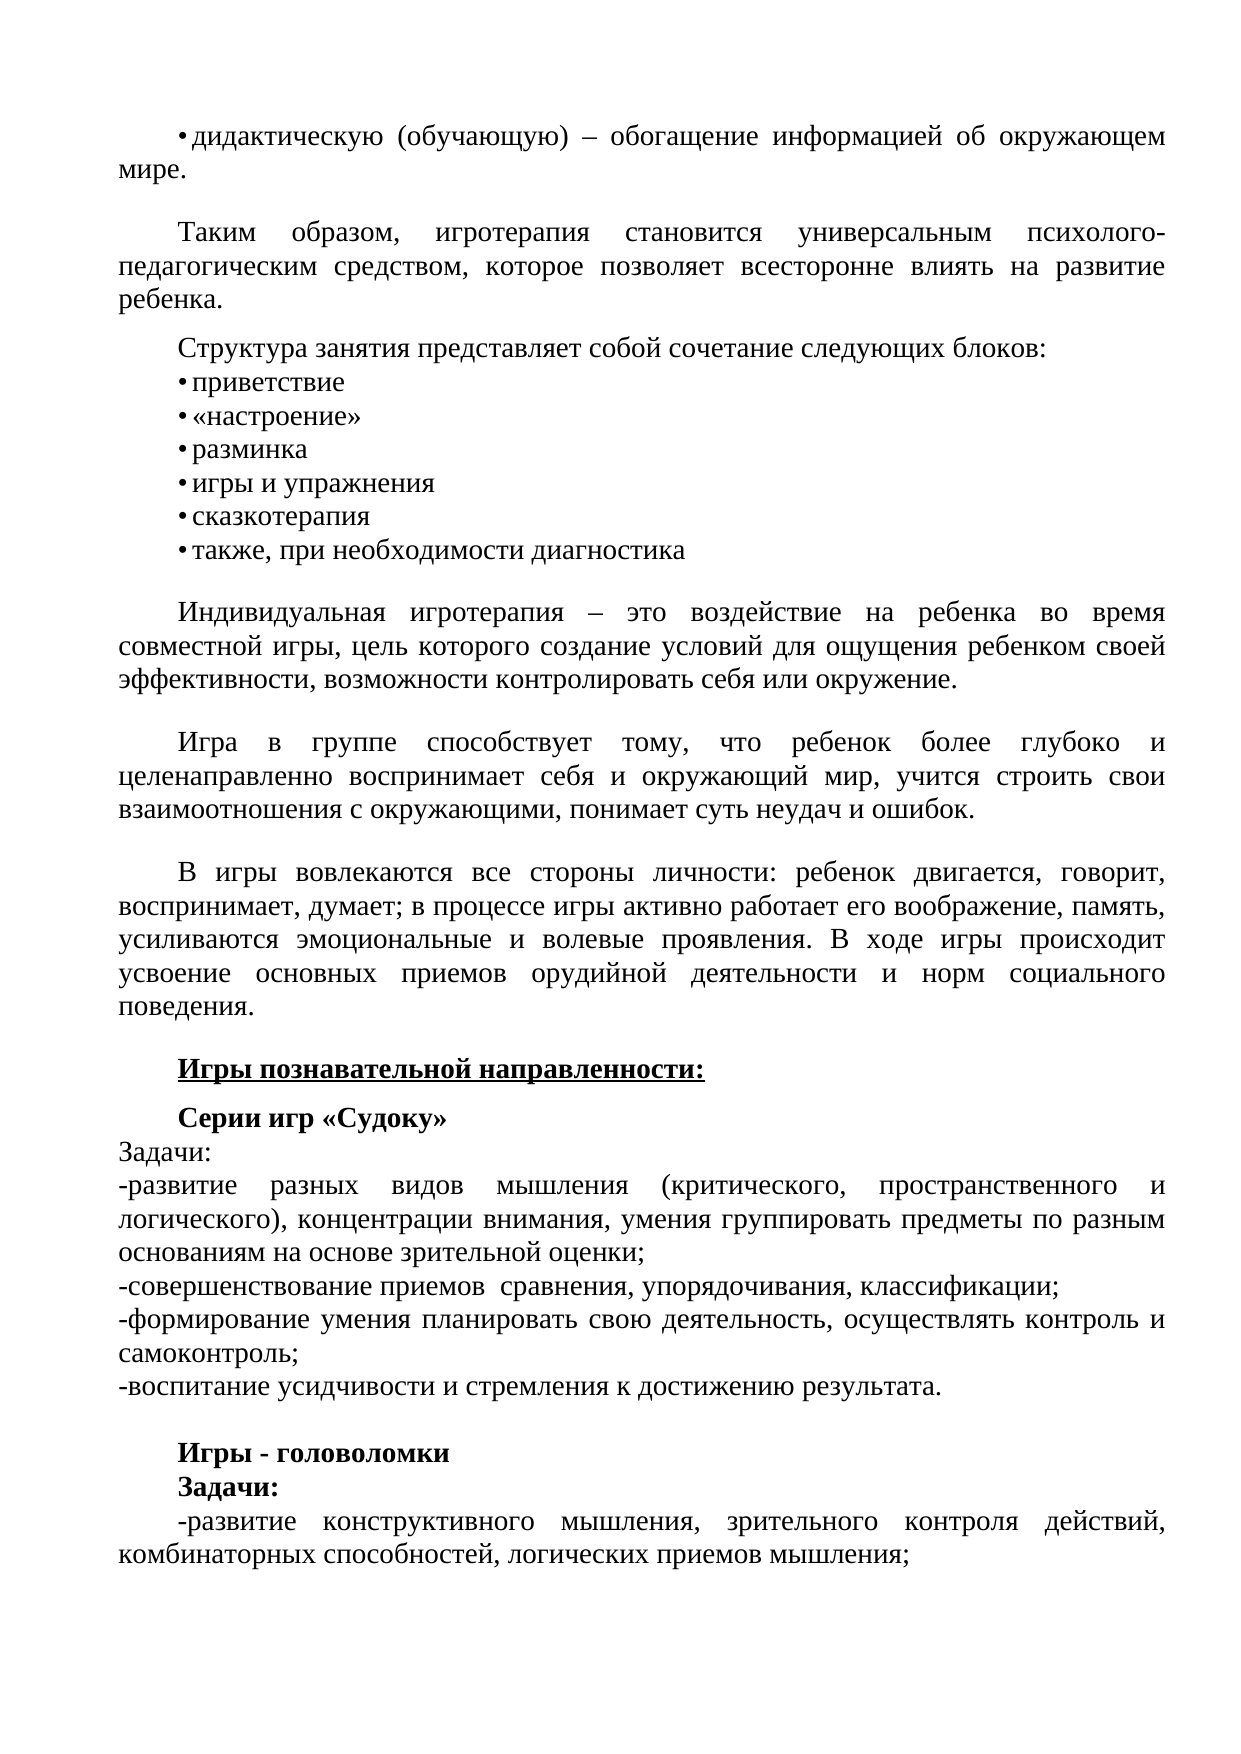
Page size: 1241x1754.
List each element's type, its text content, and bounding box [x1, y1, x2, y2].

text Задачи: [118, 1134, 1167, 1167]
text -совершенствование приемов сравнения, упорядочивания, классификации; [118, 1268, 1167, 1301]
text • разминка [118, 431, 1167, 465]
text • «настроение» [118, 398, 1167, 431]
text Индивидуальная игротерапия – это воздействие на ребенка во время совместной игры, цель которого создание условий для ощущения ребенком своей эффективности, возможности контролировать себя или окружение. [118, 594, 1167, 695]
text • приветствие [118, 364, 1167, 398]
text • также, при необходимости диагностика [118, 532, 1167, 565]
text -развитие конструктивного мышления, зрительного контроля действий, комбинаторных способностей, логических приемов мышления; [118, 1503, 1167, 1570]
text Игры познавательной направленности: [118, 1051, 1167, 1084]
text Игра в группе способствует тому, что ребенок более глубоко и целенаправленно воспринимает себя и окружающий мир, учится строить свои взаимоотношения с окружающими, понимает суть неудач и ошибок. [118, 724, 1167, 825]
text Игры - головоломки [118, 1436, 1167, 1469]
text -развитие разных видов мышления (критического, пространственного и логического), концентрации внимания, умения группировать предметы по разным основаниям на основе зрительной оценки; [118, 1167, 1167, 1268]
text • игры и упражнения [118, 465, 1167, 498]
text Серии игр «Судоку» [118, 1100, 1167, 1134]
text -воспитание усидчивости и стремления к достижению результата. [118, 1368, 1167, 1402]
text • сказкотерапия [118, 498, 1167, 532]
text -формирование умения планировать свою деятельность, осуществлять контроль и самоконтроль; [118, 1301, 1167, 1368]
text Структура занятия представляет собой сочетание следующих блоков: [118, 331, 1167, 364]
text • дидактическую (обучающую) – обогащение информацией об окружающем мире. [118, 118, 1167, 185]
text Таким образом, игротерапия становится универсальным психолого-педагогическим средством, которое позволяет всесторонне влиять на развитие ребенка. [118, 214, 1167, 315]
text Задачи: [118, 1469, 1167, 1503]
text В игры вовлекаются все стороны личности: ребенок двигается, говорит, воспринимает, думает; в процессе игры активно работает его воображение, память, усиливаются эмоциональные и волевые проявления. В ходе игры происходит усвоение основных приемов орудийной деятельности и норм социального поведения. [118, 854, 1167, 1022]
